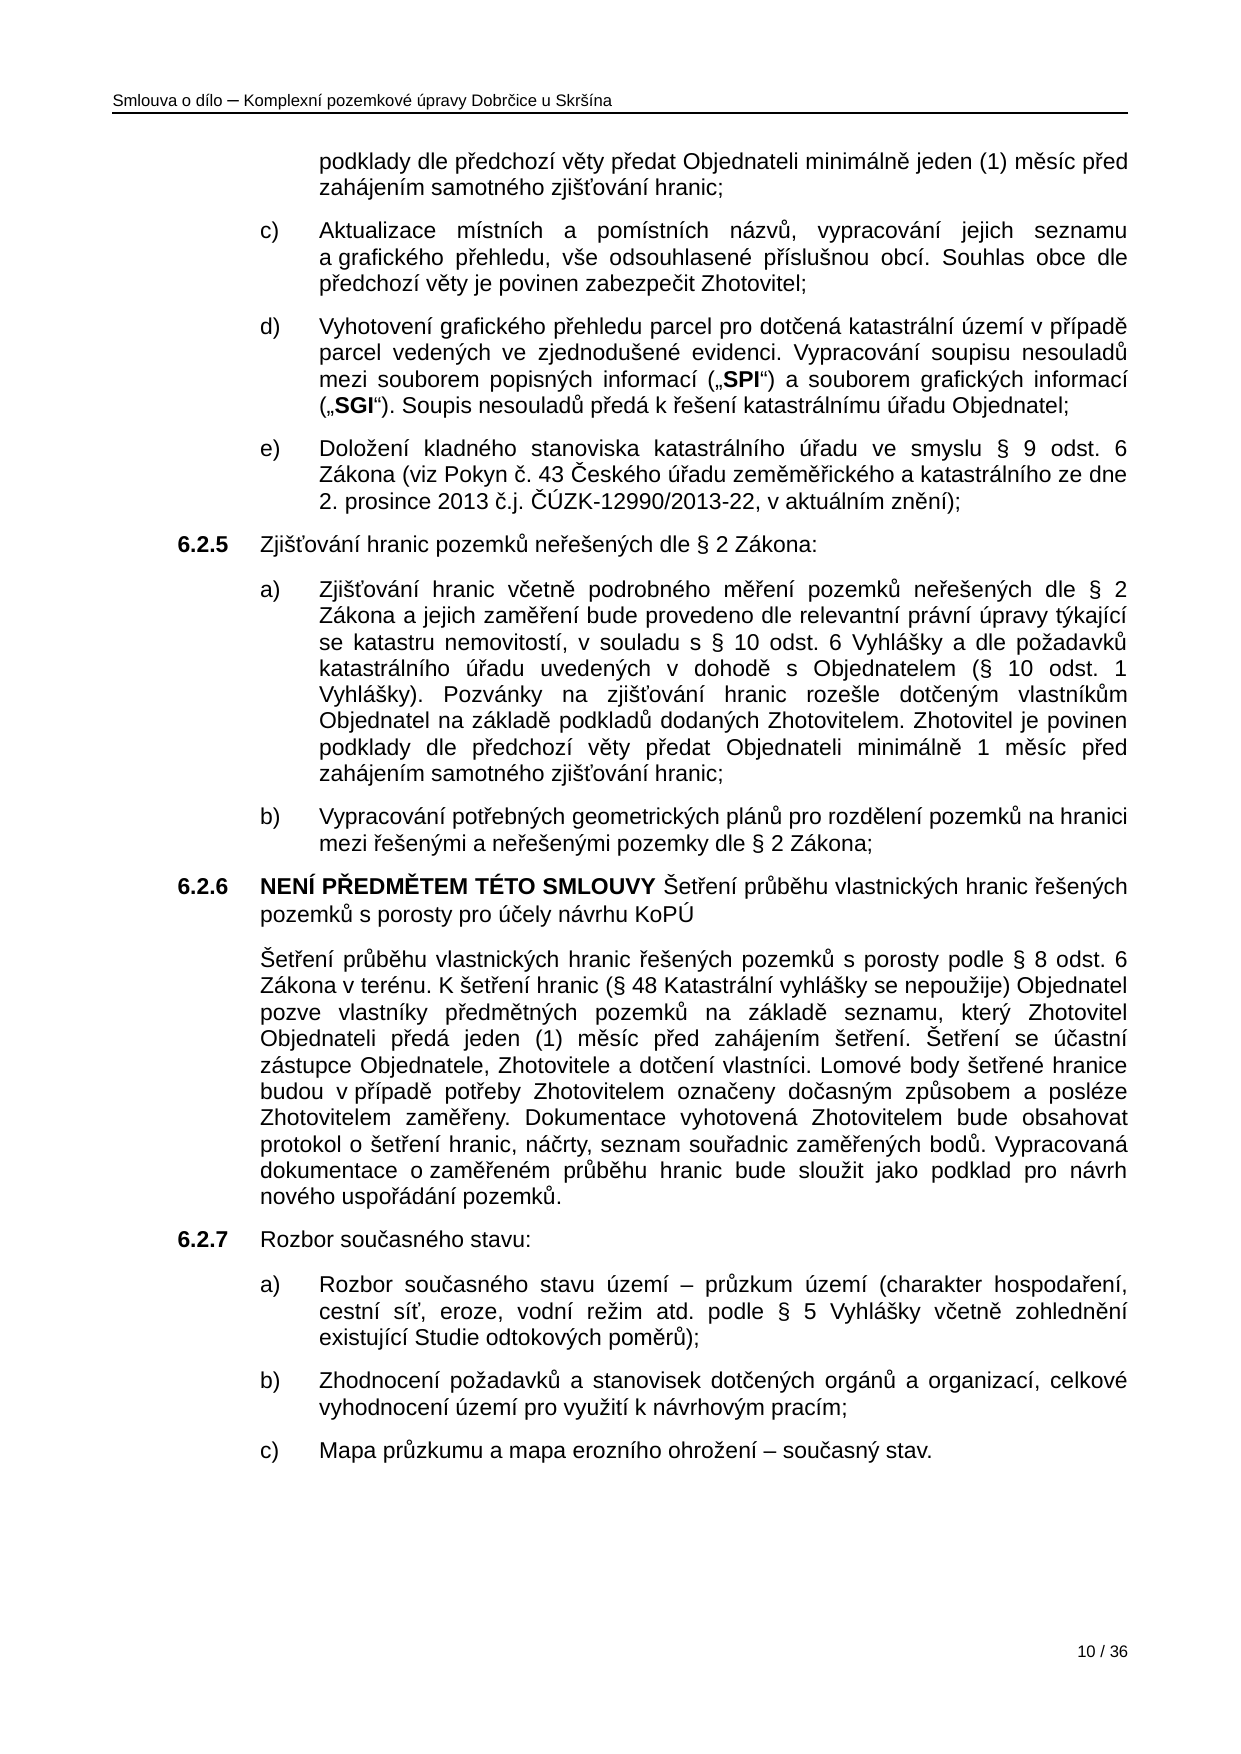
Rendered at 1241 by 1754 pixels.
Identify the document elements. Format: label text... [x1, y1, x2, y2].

text Zjišťování hranic pozemků neřešených dle § 2 Zákona: [177, 531, 1128, 557]
list Zhodnocení požadavků a stanovisek dotčených orgánů a organizací, celkové vyhodnocení území pro využití k návrhovým pracím; [260, 1367, 1128, 1420]
list Zjišťování hranic včetně podrobného měření pozemků neřešených dle § 2 Zákona a jejich zaměření bude provedeno dle relevantní právní úpravy týkající se katastru nemovitostí, v souladu s § 10 odst. 6 Vyhlášky a dle požadavků katastrálního úřadu uvedených v dohodě s Objednatelem (§ 10 odst. 1 Vyhlášky). Pozvánky na zjišťování hranic rozešle dotčeným vlastníkům Objednatel na základě podkladů dodaných Zhotovitelem. Zhotovitel je povinen podklady dle předchozí věty předat Objednateli minimálně 1 měsíc před zahájením samotného zjišťování hranic; [260, 576, 1128, 787]
text NENÍ PŘEDMĚTEM TÉTO SMLOUVY Šetření průběhu vlastnických hranic řešených pozemků s porosty pro účely návrhu KoPÚ [177, 873, 1128, 927]
list Vypracování potřebných geometrických plánů pro rozdělení pozemků na hranici mezi řešenými a neřešenými pozemky dle § 2 Zákona; [260, 803, 1128, 856]
list Mapa průzkumu a mapa erozního ohrožení – současný stav. [260, 1437, 1128, 1463]
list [260, 148, 1128, 200]
list Aktualizace místních a pomístních názvů, vypracování jejich seznamu a grafického přehledu, vše odsouhlasené příslušnou obcí. Souhlas obce dle předchozí věty je povinen zabezpečit Zhotovitel; [260, 217, 1128, 296]
list Vyhotovení grafického přehledu parcel pro dotčená katastrální území v případě parcel vedených ve zjednodušené evidenci. Vypracování soupisu nesouladů mezi souborem popisných informací („SPI“) a souborem grafických informací („SGI“). Soupis nesouladů předá k řešení katastrálnímu úřadu Objednatel; [260, 313, 1128, 418]
text Rozbor současného stavu: [177, 1226, 1128, 1253]
list Rozbor současného stavu území – průzkum území (charakter hospodaření, cestní síť, eroze, vodní režim atd. podle § 5 Vyhlášky včetně zohlednění existující Studie odtokových poměrů); [260, 1271, 1128, 1351]
list Doložení kladného stanoviska katastrálního úřadu ve smyslu § 9 odst. 6 Zákona (viz Pokyn č. 43 Českého úřadu zeměměřického a katastrálního ze dne 2. prosince 2013 č.j. ČÚZK-12990/2013-22, v aktuálním znění); [260, 435, 1128, 514]
list Šetření průběhu vlastnických hranic řešených pozemků s porosty podle § 8 odst. 6 Zákona v terénu. K šetření hranic (§ 48 Katastrální vyhlášky se nepoužije) Objednatel pozve vlastníky předmětných pozemků na základě seznamu, který Zhotovitel Objednateli předá jeden (1) měsíc před zahájením šetření. Šetření se účastní zástupce Objednatele, Zhotovitele a dotčení vlastníci. Lomové body šetřené hranice budou v případě potřeby Zhotovitelem označeny dočasným způsobem a posléze Zhotovitelem zaměřeny. Dokumentace vyhotovená Zhotovitelem bude obsahovat protokol o šetření hranic, náčrty, seznam souřadnic zaměřených bodů. Vypracovaná dokumentace o zaměřeném průběhu hranic bude sloužit jako podklad pro návrh nového uspořádání pozemků. [260, 946, 1128, 1210]
